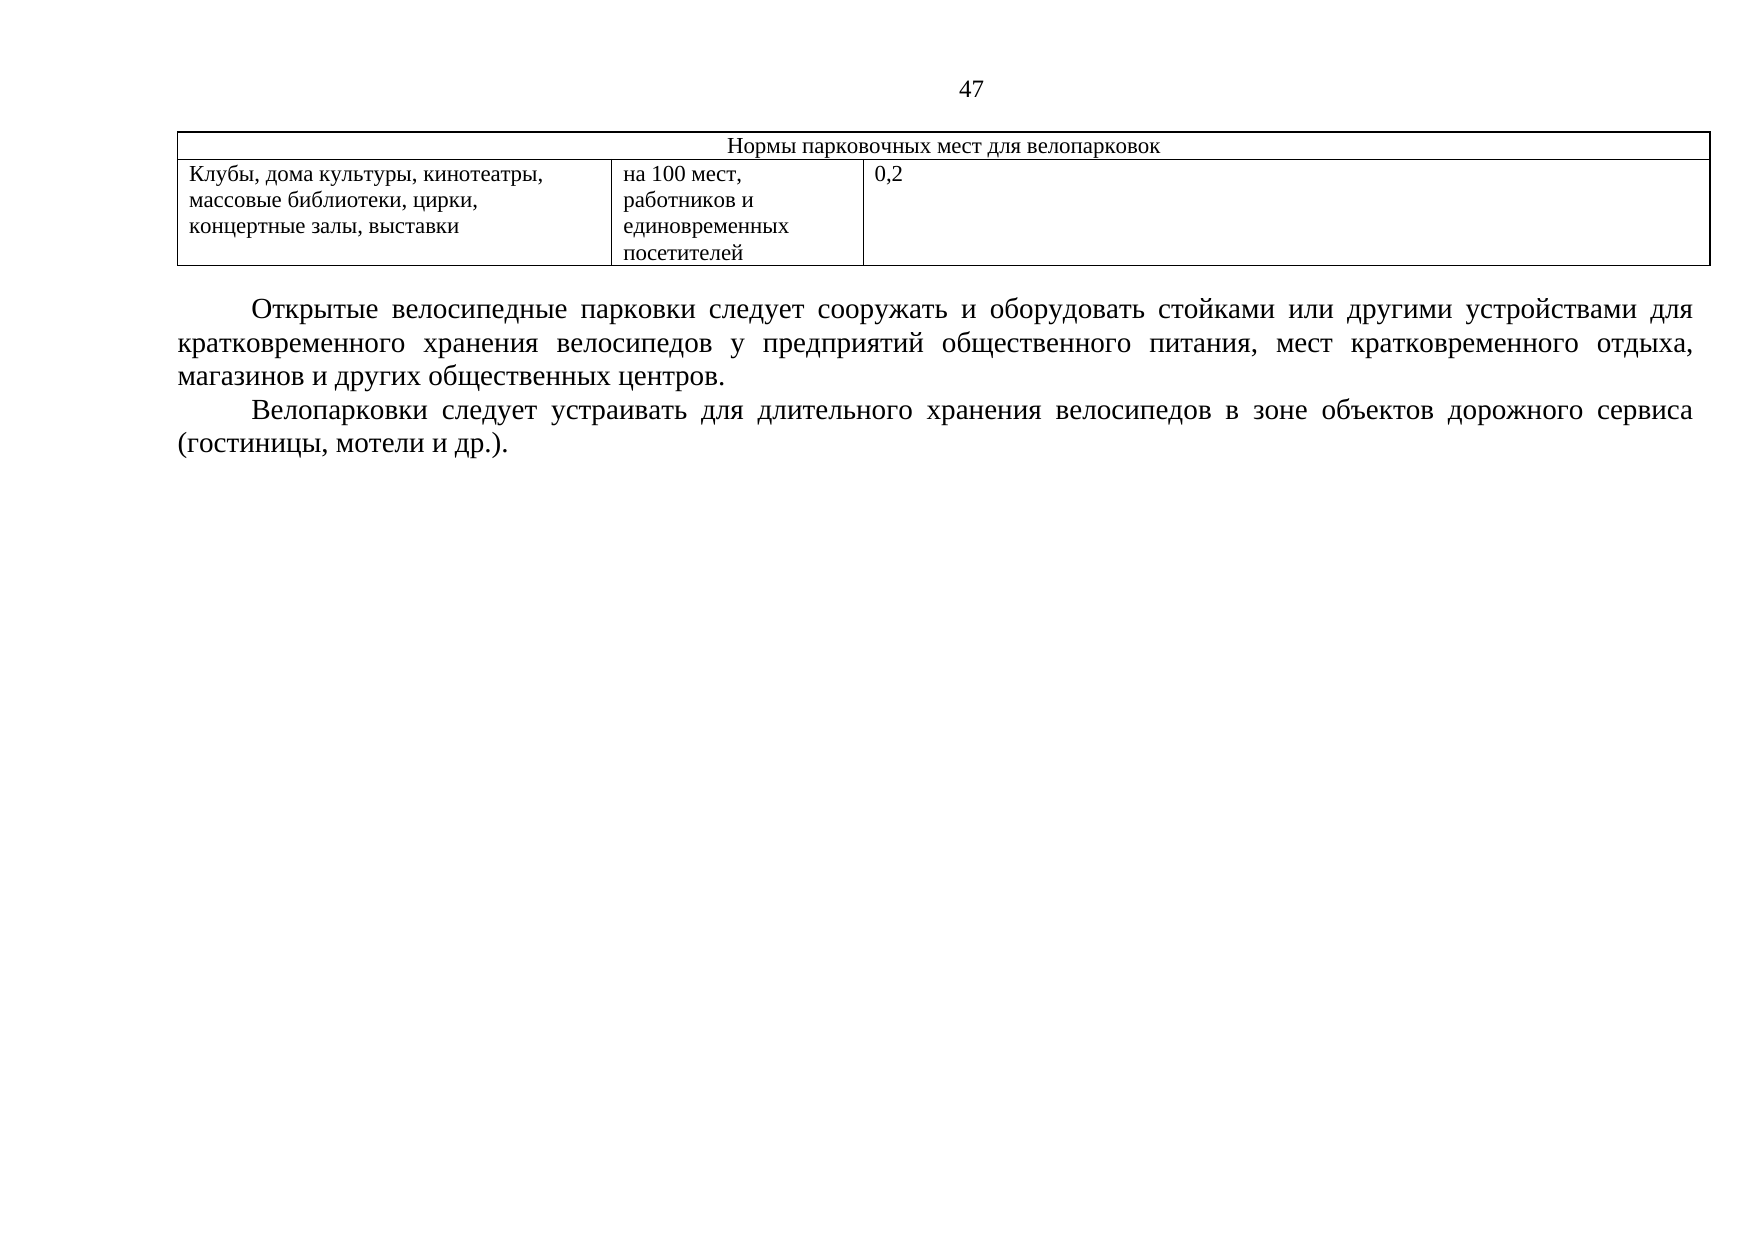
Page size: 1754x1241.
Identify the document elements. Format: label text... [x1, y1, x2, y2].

text Велопарковки следует устраивать для длительного хранения велосипедов в зоне объектов дорожного сервиса (гостиницы, мотели и др.). [177, 392, 1695, 459]
table_cell 0,2 [864, 160, 1709, 265]
table_cell Клубы, дома культуры, кинотеатры, массовые библиотеки, цирки, концертные залы, выставки [178, 160, 611, 265]
table_header Нормы парковочных мест для велопарковок [178, 133, 1709, 159]
table_cell на 100 мест, работников и единовременных посетителей [612, 160, 863, 265]
text Открытые велосипедные парковки следует сооружать и оборудовать стойками или другими устройствами для кратковременного хранения велосипедов у предприятий общественного питания, мест кратковременного отдыха, магазинов и других общественных центров. [177, 291, 1695, 392]
